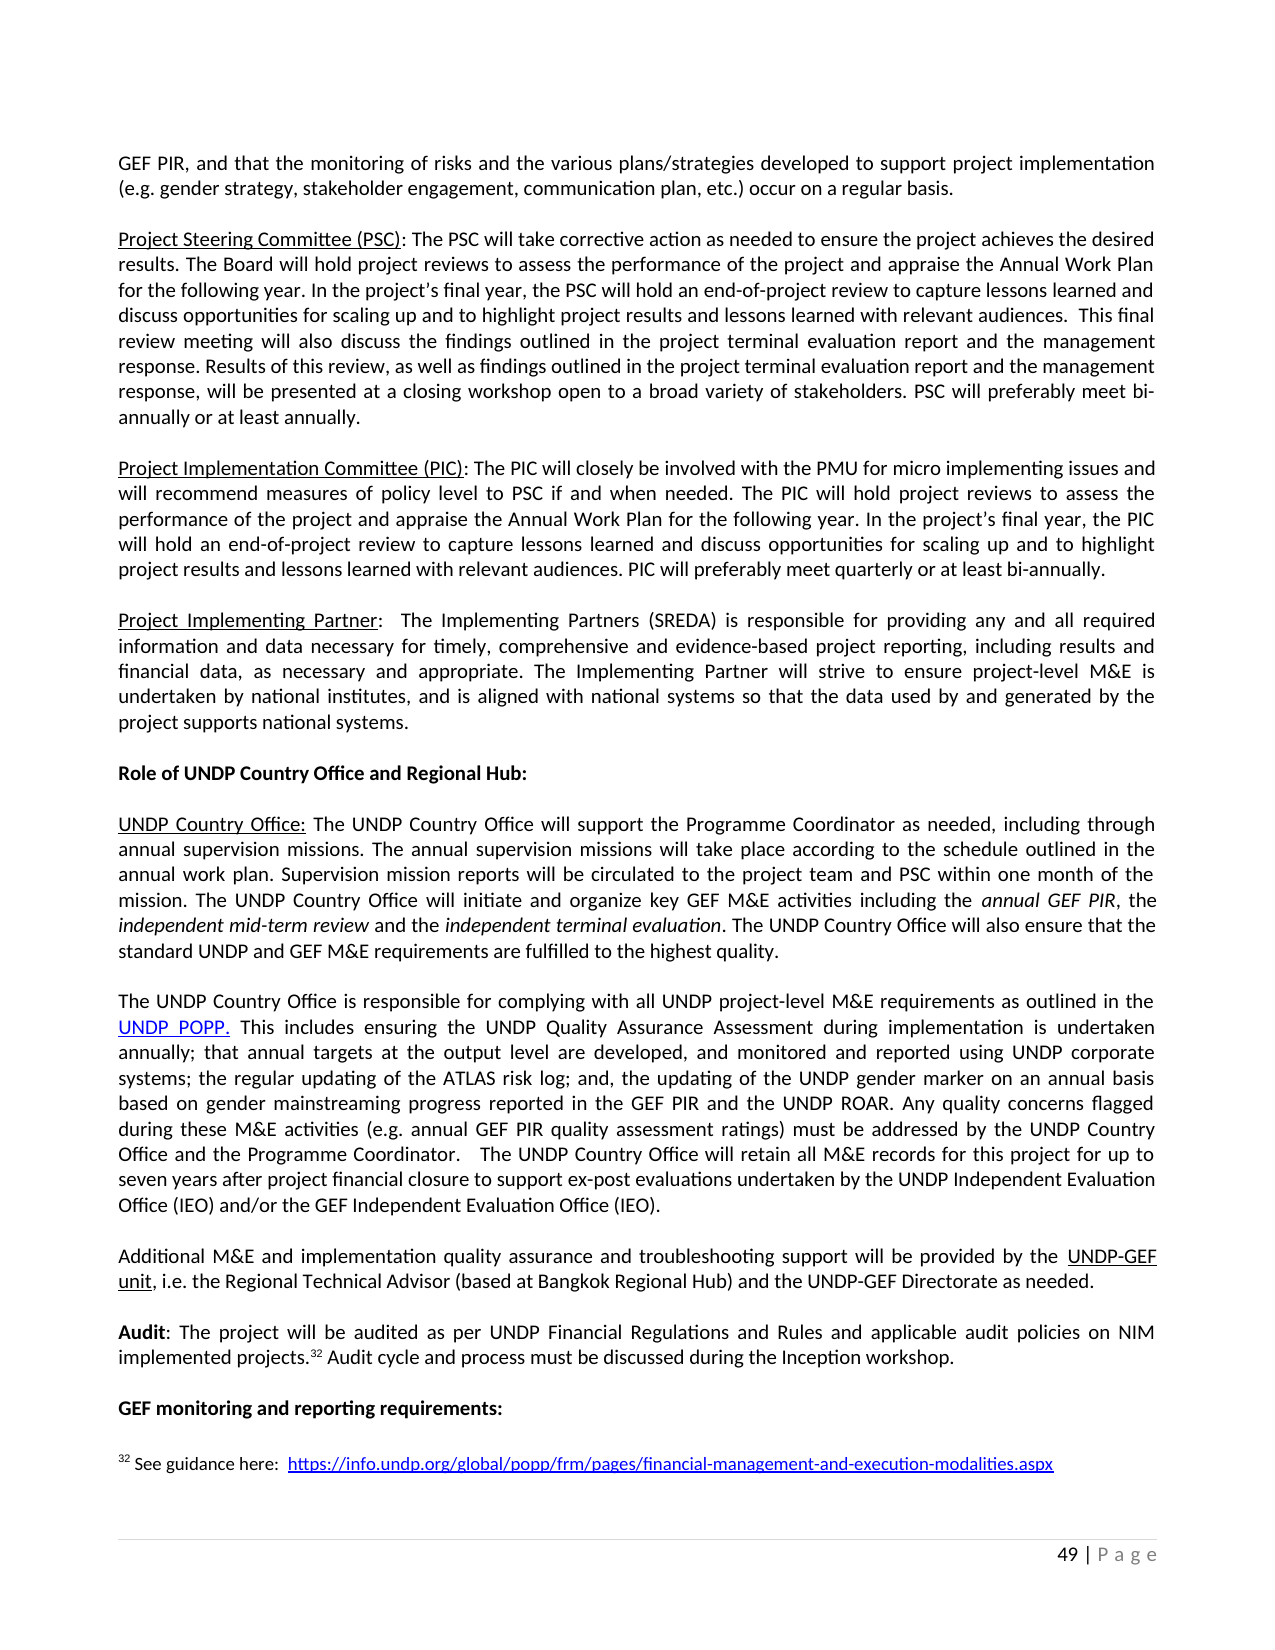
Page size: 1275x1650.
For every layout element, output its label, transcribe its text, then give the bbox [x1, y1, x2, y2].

text Additional M&E and implementation quality assurance and troubleshooting support will be provided by the UNDP-GEF unit, i.e. the Regional Technical Advisor (based at Bangkok Regional Hub) and the UNDP-GEF Directorate as needed. [118, 1243, 1157, 1294]
text Project Implementation Committee (PIC): The PIC will closely be involved with the PMU for micro implementing issues and will recommend measures of policy level to PSC if and when needed. The PIC will hold project reviews to assess the performance of the project and appraise the Annual Work Plan for the following year. In the project’s final year, the PIC will hold an end-of-project review to capture lessons learned and discuss opportunities for scaling up and to highlight project results and lessons learned with relevant audiences. PIC will preferably meet quarterly or at least bi-annually. [118, 455, 1157, 582]
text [118, 150, 1157, 201]
text Audit: The project will be audited as per UNDP Financial Regulations and Rules and applicable audit policies on NIM implemented projects. Audit cycle and process must be discussed during the Inception workshop. [118, 1319, 1157, 1370]
text GEF monitoring and reporting requirements: [118, 1395, 1157, 1421]
text UNDP Country Office: The UNDP Country Office will support the Programme Coordinator as needed, including through annual supervision missions. The annual supervision missions will take place according to the schedule outlined in the annual work plan. Supervision mission reports will be circulated to the project team and PSC within one month of the mission. The UNDP Country Office will initiate and organize key GEF M&E activities including the annual GEF PIR, the independent mid-term review and the independent terminal evaluation. The UNDP Country Office will also ensure that the standard UNDP and GEF M&E requirements are fulfilled to the highest quality. [118, 811, 1157, 963]
text Project Implementing Partner: The Implementing Partners (SREDA) is responsible for providing any and all required information and data necessary for timely, comprehensive and evidence-based project reporting, including results and financial data, as necessary and appropriate. The Implementing Partner will strive to ensure project-level M&E is undertaken by national institutes, and is aligned with national systems so that the data used by and generated by the project supports national systems. [118, 607, 1157, 734]
text Role of UNDP Country Office and Regional Hub: [118, 760, 1157, 785]
text The UNDP Country Office is responsible for complying with all UNDP project-level M&E requirements as outlined in the UNDP POPP. This includes ensuring the UNDP Quality Assurance Assessment during implementation is undertaken annually; that annual targets at the output level are developed, and monitored and reported using UNDP corporate systems; the regular updating of the ATLAS risk log; and, the updating of the UNDP gender marker on an annual basis based on gender mainstreaming progress reported in the GEF PIR and the UNDP ROAR. Any quality concerns flagged during these M&E activities (e.g. annual GEF PIR quality assessment ratings) must be addressed by the UNDP Country Office and the Programme Coordinator. The UNDP Country Office will retain all M&E records for this project for up to seven years after project financial closure to support ex-post evaluations undertaken by the UNDP Independent Evaluation Office (IEO) and/or the GEF Independent Evaluation Office (IEO). [118, 989, 1157, 1217]
text Project Steering Committee (PSC): The PSC will take corrective action as needed to ensure the project achieves the desired results. The Board will hold project reviews to assess the performance of the project and appraise the Annual Work Plan for the following year. In the project’s final year, the PSC will hold an end-of-project review to capture lessons learned and discuss opportunities for scaling up and to highlight project results and lessons learned with relevant audiences. This final review meeting will also discuss the findings outlined in the project terminal evaluation report and the management response. Results of this review, as well as findings outlined in the project terminal evaluation report and the management response, will be presented at a closing workshop open to a broad variety of stakeholders. PSC will preferably meet bi-annually or at least annually. [118, 226, 1157, 429]
